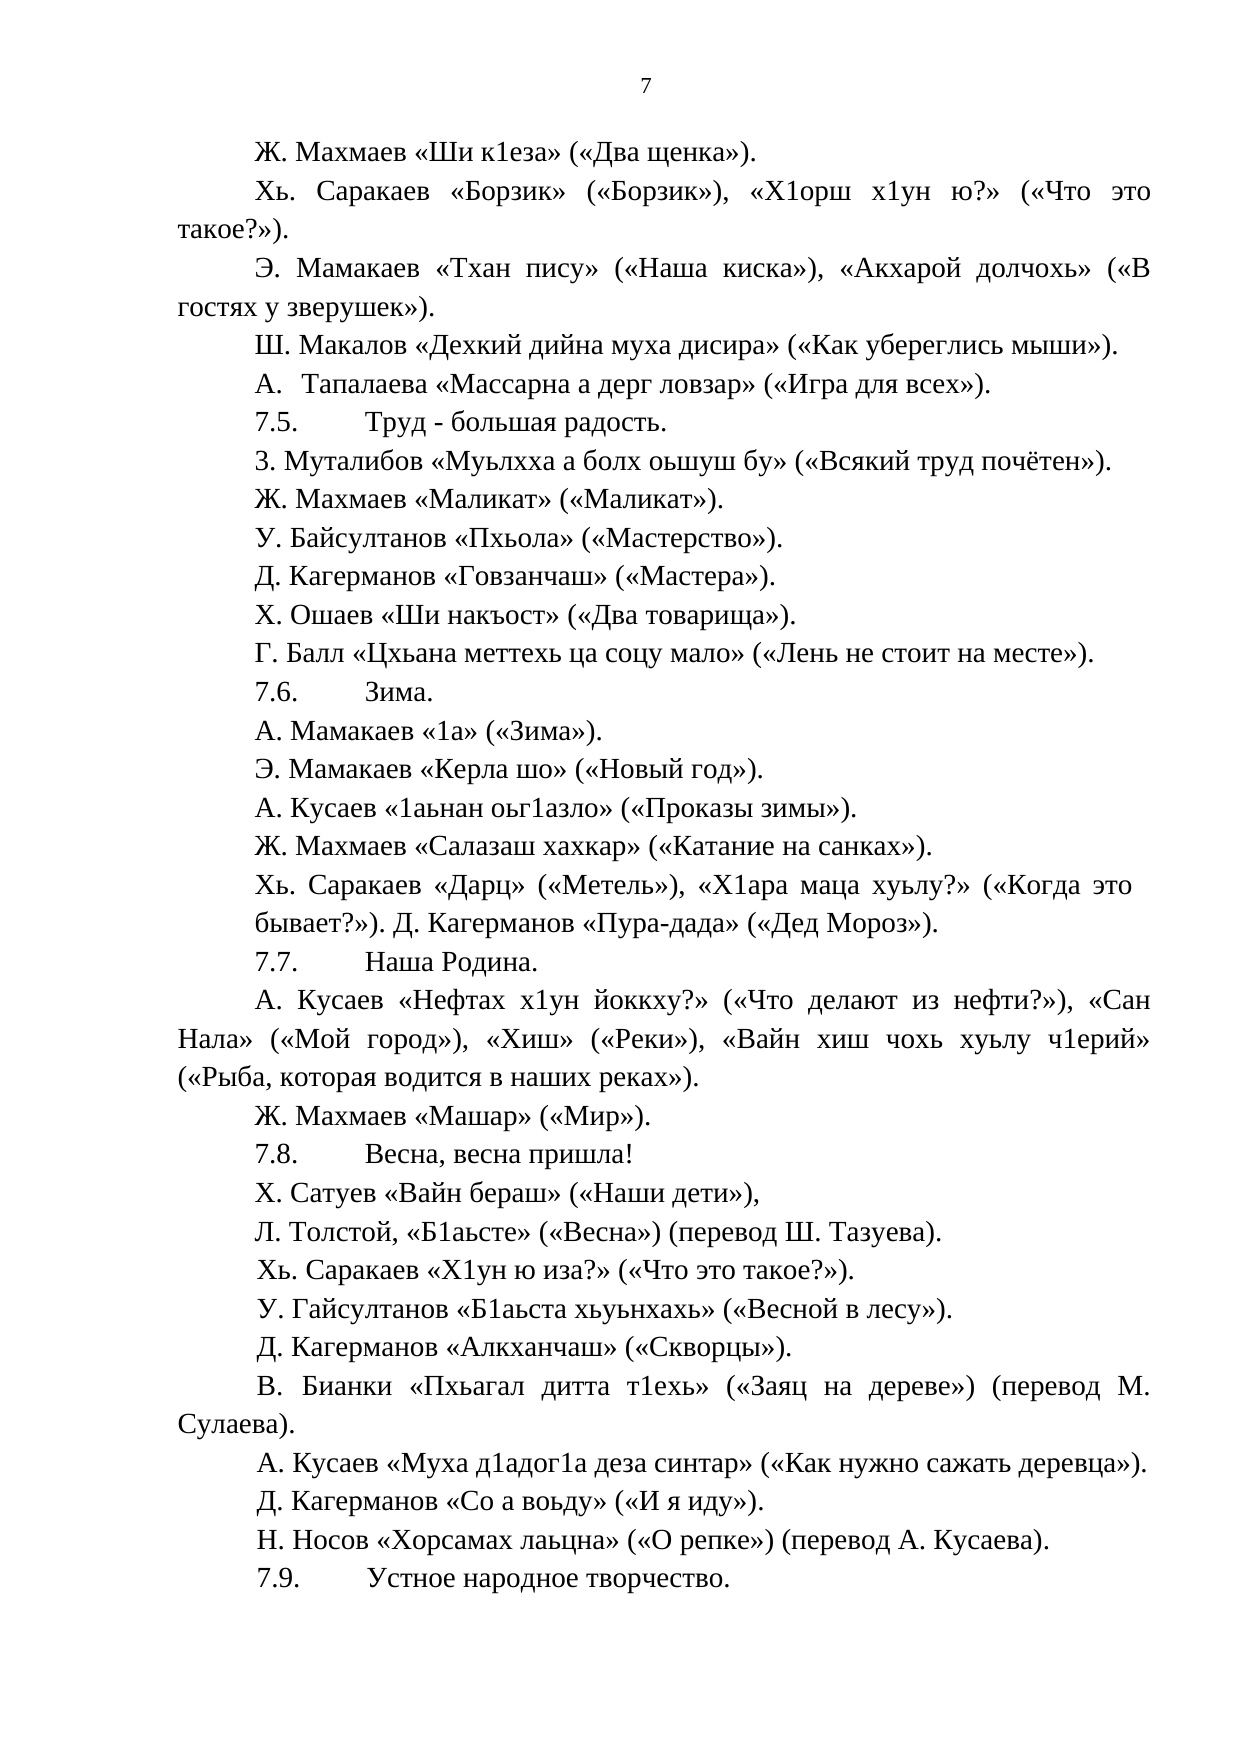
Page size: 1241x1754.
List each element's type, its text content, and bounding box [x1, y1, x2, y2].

text Ж. Махмаев «Ши к1еза» («Два щенка»). [177, 134, 1152, 168]
text 3. Муталибов «Муьлхха а болх оьшуш бу» («Всякий труд почётен»). [177, 443, 1152, 476]
text А. Мамакаев «1а» («Зима»). [177, 713, 1152, 746]
text Ж. Махмаев «Маликат» («Маликат»). [177, 481, 1152, 515]
list Зима. [177, 674, 1152, 708]
text Хь. Саракаев «Х1ун ю иза?» («Что это такое?»). [177, 1252, 1152, 1286]
text Н. Носов «Хорсамах лаьцна» («О репке») (перевод А. Кусаева). [177, 1522, 1152, 1556]
text Д. Кагерманов «Говзанчаш» («Мастера»). [177, 558, 1152, 592]
text X. Ошаев «Ши накъост» («Два товарища»). [177, 597, 1152, 631]
text Ш. Макалов «Дехкий дийна муха дисира» («Как убереглись мыши»). [177, 327, 1152, 361]
text Э. Мамакаев «Керла шо» («Новый год»). [177, 751, 1152, 785]
text А. Кусаев «Нефтах х1ун йоккху?» («Что делают из нефти?»), «Сан Нала» («Мой город»), «Хиш» («Реки»), «Вайн хиш чохь хуьлу ч1ерий» («Рыба, которая водится в наших реках»). [177, 982, 1152, 1093]
list Труд - большая радость. [177, 404, 1152, 438]
text У. Гайсултанов «Б1аьста хьуьнхахь» («Весной в лесу»). [177, 1291, 1152, 1324]
text В. Бианки «Пхьагал дитта т1ехь» («Заяц на дереве») (перевод М. Сулаева). [177, 1368, 1152, 1440]
text А. Кусаев «1аьнан оьг1азло» («Проказы зимы»). [177, 790, 1152, 823]
text А. Тапалаева «Массарна а дерг ловзар» («Игра для всех»). [177, 366, 1152, 399]
text Э. Мамакаев «Тхан пису» («Наша киска»), «Акхарой долчохь» («В гостях у зверушек»). [177, 250, 1152, 322]
text Г. Балл «Цхьана меттехь ца соцу мало» («Лень не стоит на месте»). [177, 636, 1152, 669]
text А. Кусаев «Муха д1адог1а деза синтар» («Как нужно сажать деревца»). [177, 1445, 1152, 1478]
text Д. Кагерманов «Со а воьду» («И я иду»). [177, 1483, 1152, 1517]
text У. Байсултанов «Пхьола» («Мастерство»). [177, 520, 1152, 553]
list Весна, весна пришла! [177, 1137, 1152, 1170]
text X. Сатуев «Вайн бераш» («Наши дети»), [177, 1175, 1152, 1209]
text Д. Кагерманов «Алкханчаш» («Скворцы»). [177, 1329, 1152, 1363]
text Ж. Махмаев «Салазаш хахкар» («Катание на санках»). [177, 828, 1152, 862]
list Наша Родина. [177, 944, 1152, 977]
text Хь. Саракаев «Борзик» («Борзик»), «Х1орш х1ун ю?» («Что это такое?»). [177, 173, 1152, 245]
text Хь. Саракаев «Дарц» («Метель»), «Х1ара маца хуьлу?» («Когда это бывает?»). Д. Кагерманов «Пура-дада» («Дед Мороз»). [254, 867, 1133, 939]
text Ж. Махмаев «Машар» («Мир»). [177, 1098, 1152, 1132]
text Л. Толстой, «Б1аьсте» («Весна») (перевод Ш. Тазуева). [177, 1214, 1152, 1247]
list Устное народное творчество. [177, 1561, 1152, 1594]
